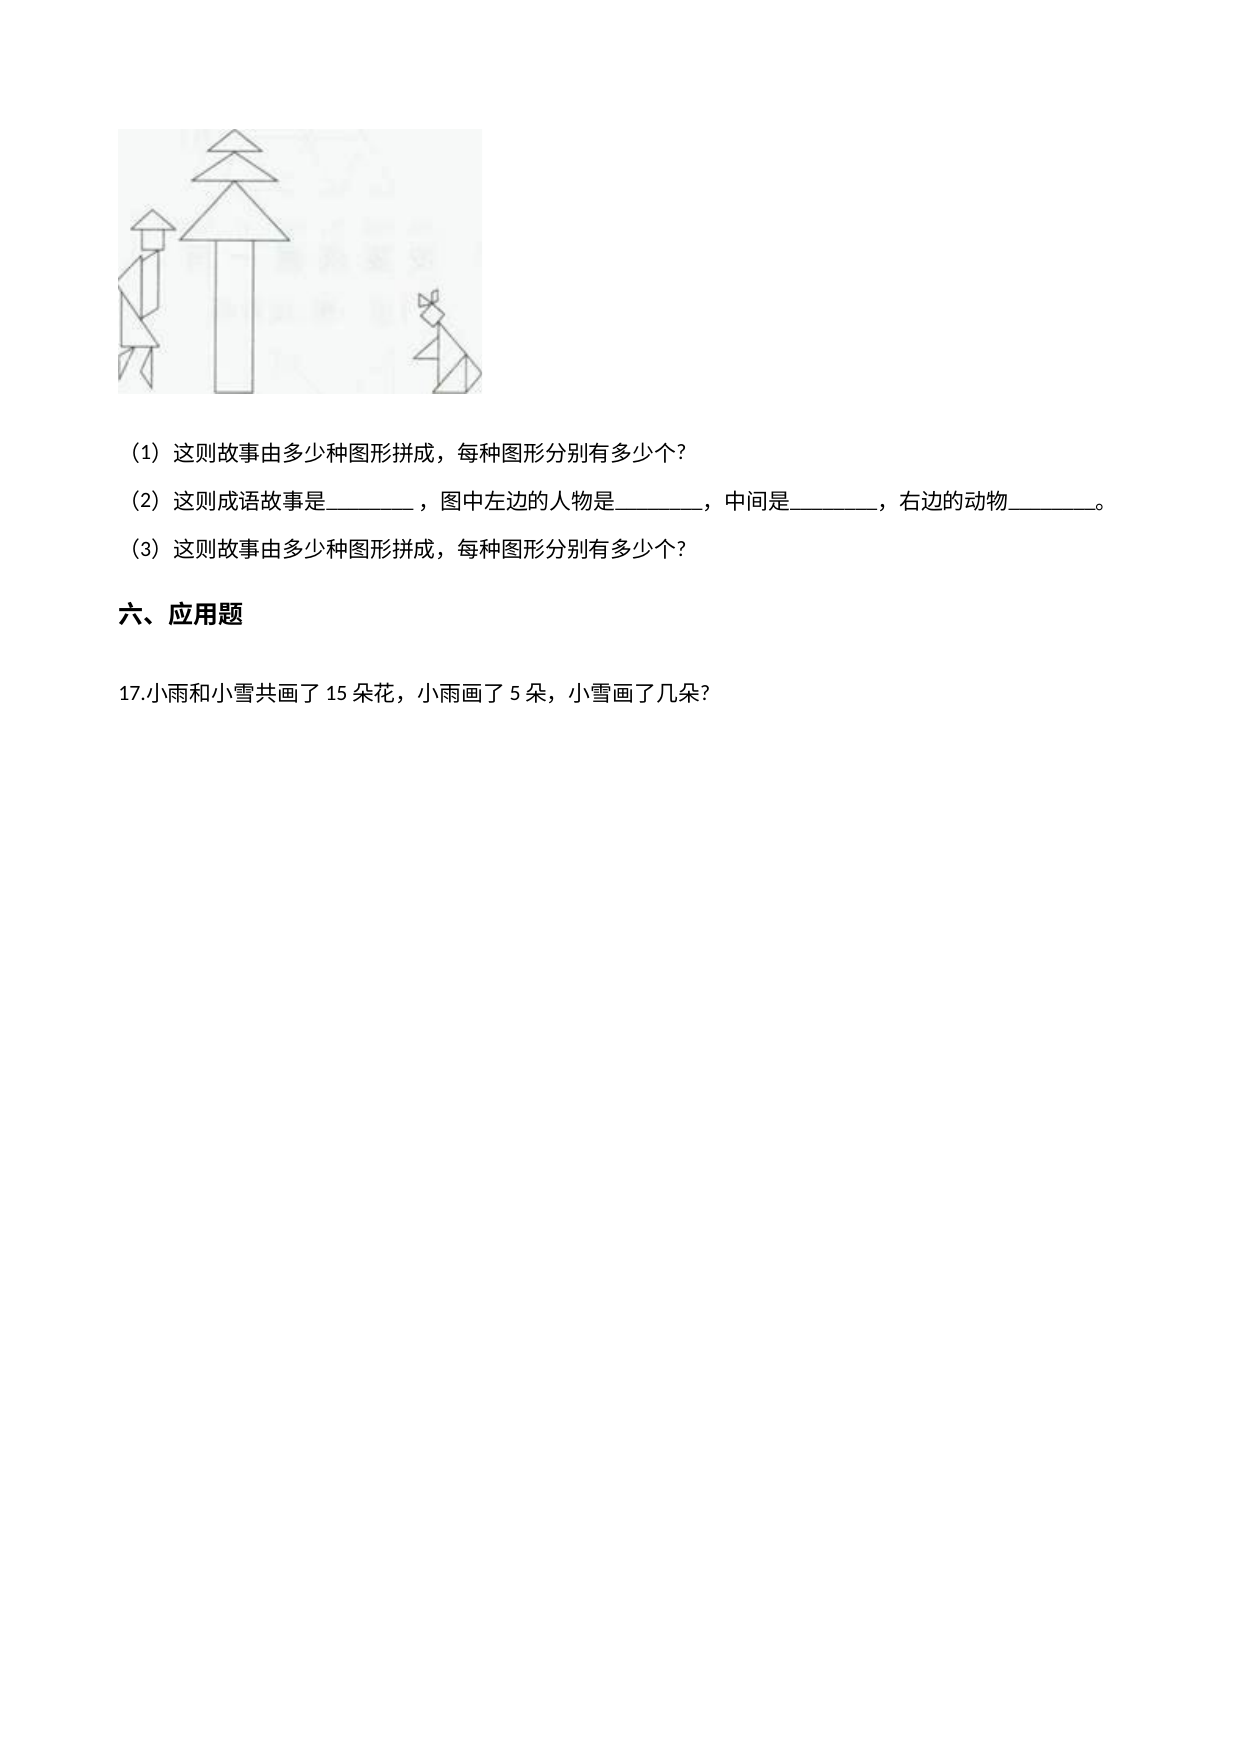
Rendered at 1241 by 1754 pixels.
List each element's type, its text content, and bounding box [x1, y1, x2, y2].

text （2）这则成语故事是________ ，图中左边的人物是________，中间是________，右边的动物________。 [118, 484, 1122, 516]
picture [118, 129, 483, 394]
text 六、应用题 [118, 580, 1122, 645]
text （1）这则故事由多少种图形拼成，每种图形分别有多少个? [118, 435, 1122, 468]
text 17.小雨和小雪共画了15朵花，小雨画了5朵，小雪画了几朵? [118, 676, 1122, 708]
text （3）这则故事由多少种图形拼成，每种图形分别有多少个? [118, 532, 1122, 564]
